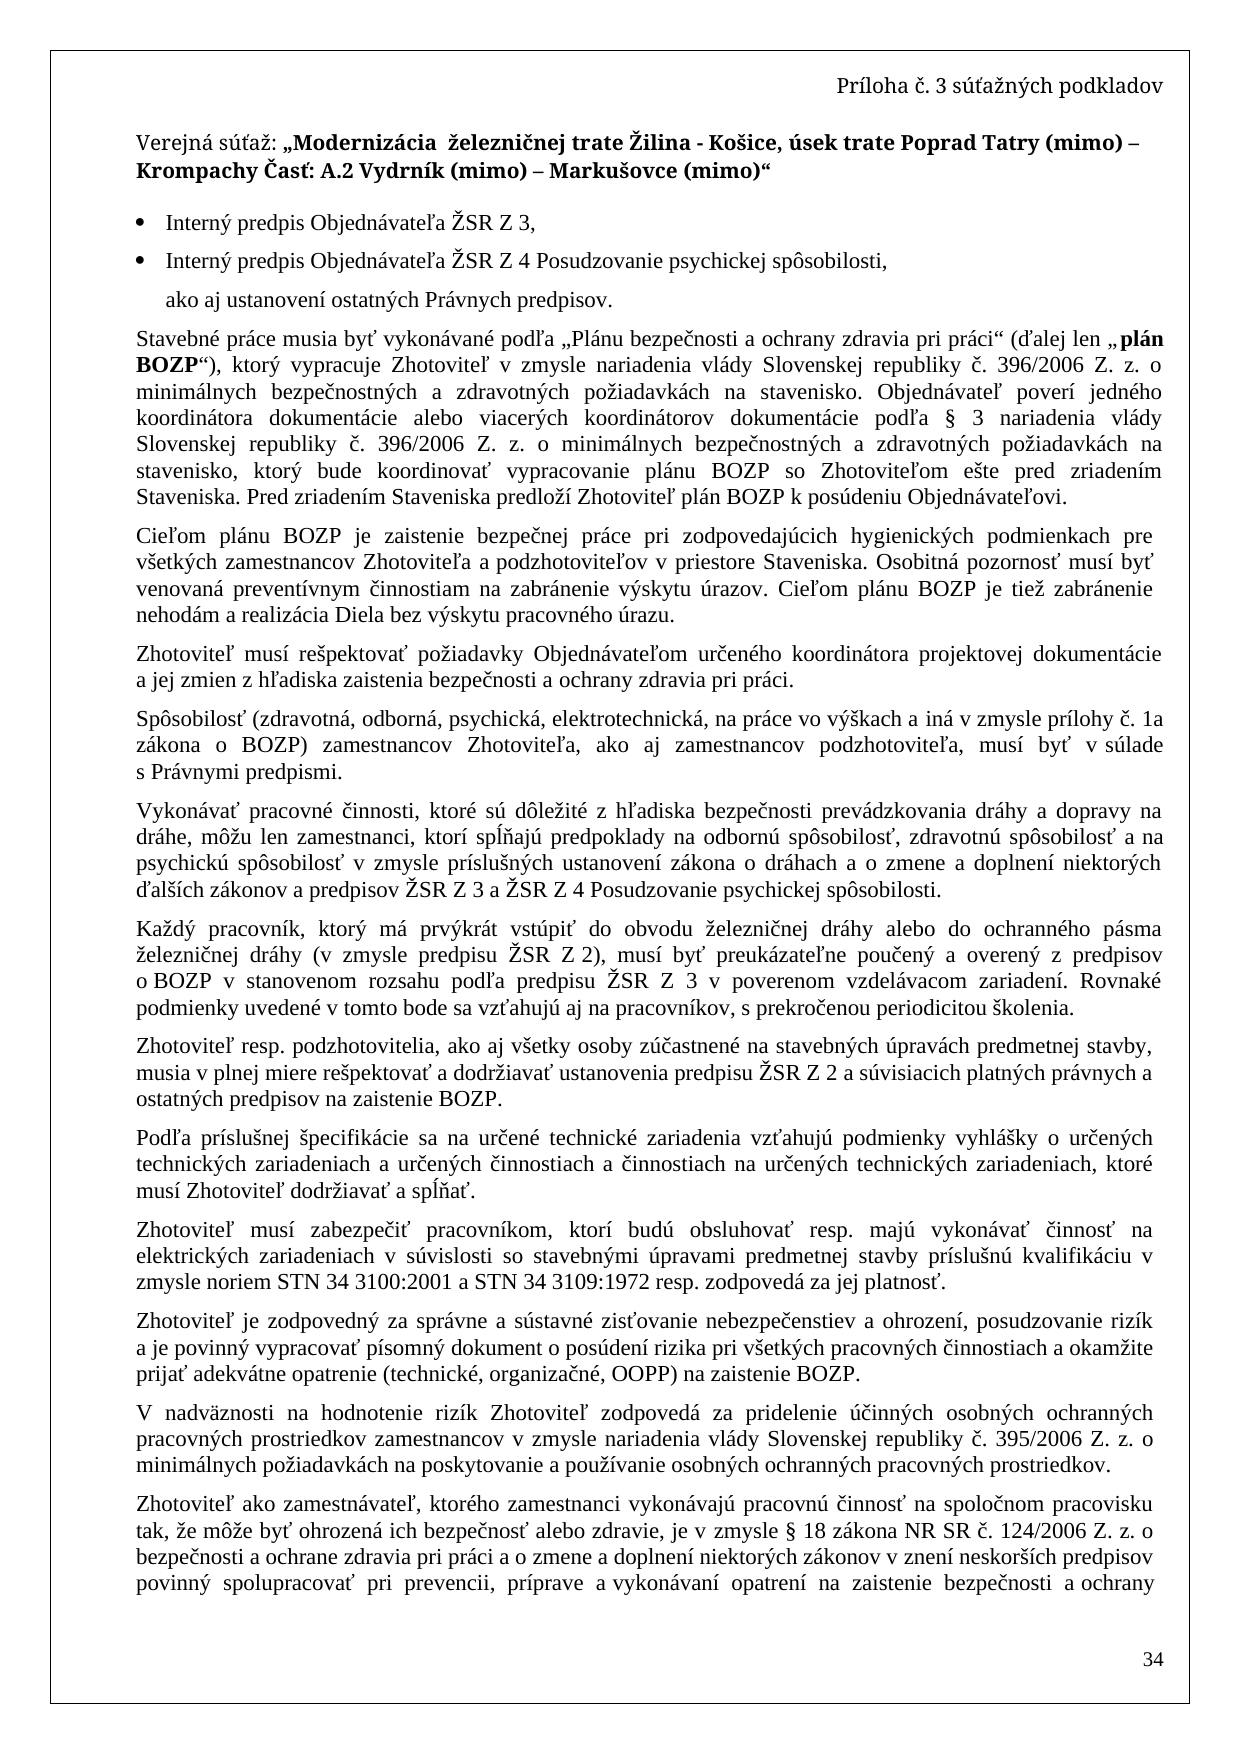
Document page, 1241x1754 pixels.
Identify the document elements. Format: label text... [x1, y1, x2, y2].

text Vykonávať pracovné činnosti, ktoré sú dôležité z hľadiska bezpečnosti prevádzkovania dráhy a dopravy na dráhe, môžu len zamestnanci, ktorí spĺňajú predpoklady na odbornú spôsobilosť, zdravotnú spôsobilosť a na psychickú spôsobilosť v zmysle príslušných ustanovení zákona o dráhach a o zmene a doplnení niektorých ďalších zákonov a predpisov ŽSR Z 3 a ŽSR Z 4 Posudzovanie psychickej spôsobilosti. [136, 797, 1163, 902]
text V nadväznosti na hodnotenie rizík Zhotoviteľ zodpovedá za pridelenie účinných osobných ochranných pracovných prostriedkov zamestnancov v zmysle nariadenia vlády Slovenskej republiky č. 395/2006 Z. z. o minimálnych požiadavkách na poskytovanie a používanie osobných ochranných pracovných prostriedkov. [136, 1399, 1155, 1478]
list Interný predpis Objednávateľa ŽSR Z 4 Posudzovanie psychickej spôsobilosti, [136, 247, 1152, 274]
text Zhotoviteľ resp. podzhotovitelia, ako aj všetky osoby zúčastnené na stavebných úpravách predmetnej stavby, musia v plnej miere rešpektovať a dodržiavať ustanovenia predpisu ŽSR Z 2 a súvisiacich platných právnych a ostatných predpisov na zaistenie BOZP. [136, 1033, 1155, 1112]
text Cieľom plánu BOZP je zaistenie bezpečnej práce pri zodpovedajúcich hygienických podmienkach pre všetkých zamestnancov Zhotoviteľa a podzhotoviteľov v priestore Staveniska. Osobitná pozornosť musí byť venovaná preventívnym činnostiam na zabránenie výskytu úrazov. Cieľom plánu BOZP je tiež zabránenie nehodám a realizácia Diela bez výskytu pracovného úrazu. [136, 522, 1155, 627]
text Stavebné práce musia byť vykonávané podľa „Plánu bezpečnosti a ochrany zdravia pri práci“ (ďalej len „plán BOZP“), ktorý vypracuje Zhotoviteľ v zmysle nariadenia vlády Slovenskej republiky č. 396/2006 Z. z. o minimálnych bezpečnostných a zdravotných požiadavkách na stavenisko. Objednávateľ poverí jedného koordinátora dokumentácie alebo viacerých koordinátorov dokumentácie podľa § 3 nariadenia vlády Slovenskej republiky č. 396/2006 Z. z. o minimálnych bezpečnostných a zdravotných požiadavkách na stavenisko, ktorý bude koordinovať vypracovanie plánu BOZP so Zhotoviteľom ešte pred zriadením Staveniska. Pred zriadením Staveniska predloží Zhotoviteľ plán BOZP k posúdeniu Objednávateľovi. [136, 325, 1163, 509]
text Podľa príslušnej špecifikácie sa na určené technické zariadenia vzťahujú podmienky vyhlášky o určených technických zariadeniach a určených činnostiach a činnostiach na určených technických zariadeniach, ktoré musí Zhotoviteľ dodržiavať a spĺňať. [136, 1124, 1155, 1203]
text Zhotoviteľ je zodpovedný za správne a sústavné zisťovanie nebezpečenstiev a ohrození, posudzovanie rizík a je povinný vypracovať písomný dokument o posúdení rizika pri všetkých pracovných činnostiach a okamžite prijať adekvátne opatrenie (technické, organizačné, OOPP) na zaistenie BOZP. [136, 1307, 1155, 1386]
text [136, 1490, 1155, 1596]
text Spôsobilosť (zdravotná, odborná, psychická, elektrotechnická, na práce vo výškach a iná v zmysle prílohy č. 1a zákona o BOZP) zamestnancov Zhotoviteľa, ako aj zamestnancov podzhotoviteľa, musí byť v súlade s Právnymi predpismi. [136, 705, 1163, 784]
list Interný predpis Objednávateľa ŽSR Z 3, [136, 208, 1152, 235]
text Zhotoviteľ musí zabezpečiť pracovníkom, ktorí budú obsluhovať resp. majú vykonávať činnosť na elektrických zariadeniach v súvislosti so stavebnými úpravami predmetnej stavby príslušnú kvalifikáciu v zmysle noriem STN 34 3100:2001 a STN 34 3109:1972 resp. zodpovedá za jej platnosť. [136, 1216, 1155, 1295]
text Každý pracovník, ktorý má prvýkrát vstúpiť do obvodu železničnej dráhy alebo do ochranného pásma železničnej dráhy (v zmysle predpisu ŽSR Z 2), musí byť preukázateľne poučený a overený z predpisov o BOZP v stanovenom rozsahu podľa predpisu ŽSR Z 3 v poverenom vzdelávacom zariadení. Rovnaké podmienky uvedené v tomto bode sa vzťahujú aj na pracovníkov, s prekročenou periodicitou školenia. [136, 915, 1163, 1020]
text Zhotoviteľ musí rešpektovať požiadavky Objednávateľom určeného koordinátora projektovej dokumentácie a jej zmien z hľadiska zaistenia bezpečnosti a ochrany zdravia pri práci. [136, 640, 1163, 693]
text ako aj ustanovení ostatných Právnych predpisov. [165, 286, 1155, 313]
